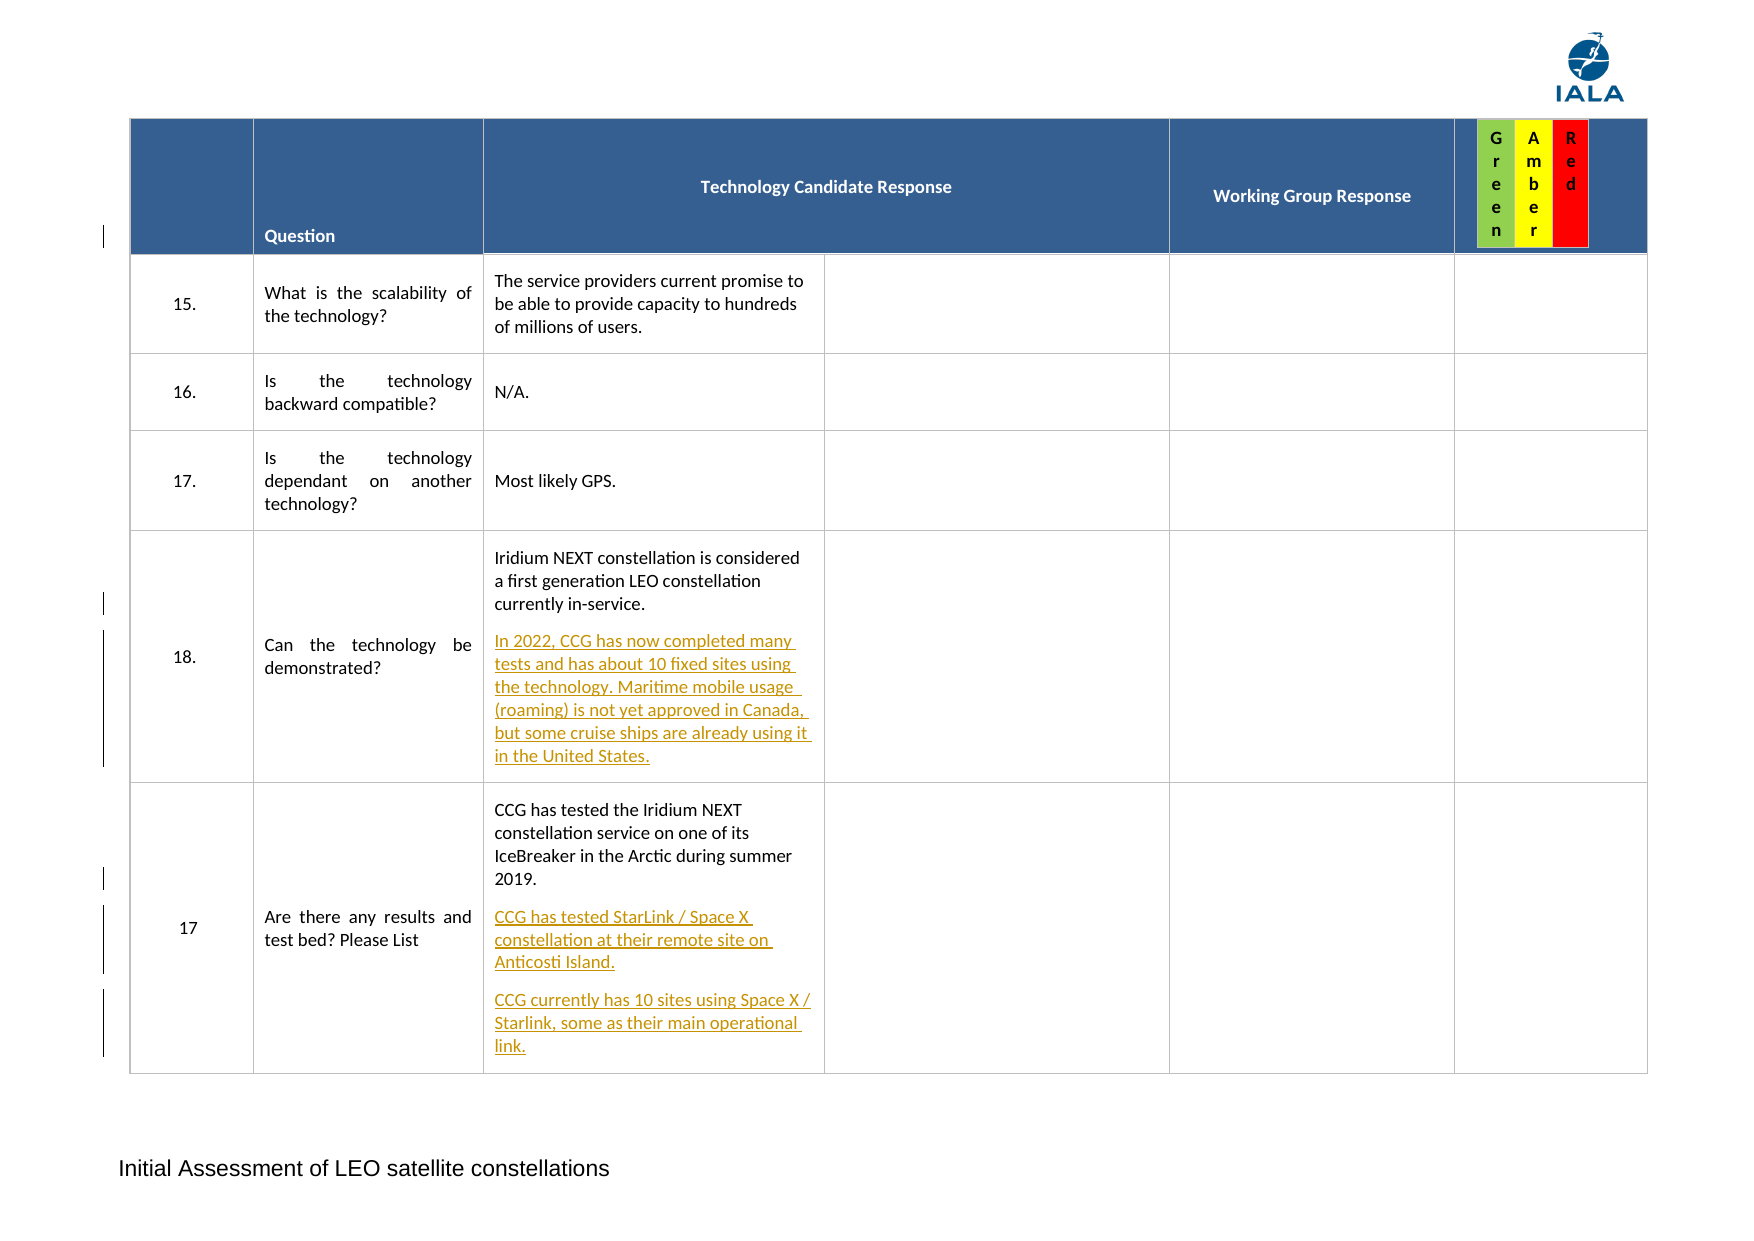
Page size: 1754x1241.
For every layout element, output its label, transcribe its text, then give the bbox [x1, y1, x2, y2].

table_cell [1455, 255, 1647, 353]
table_cell Most likely GPS. [484, 431, 824, 530]
table_cell [825, 255, 1169, 353]
table_cell Can the technology be demonstrated? [254, 531, 483, 782]
table_header [1455, 119, 1647, 253]
table_cell Is the technology backward compatible? [254, 354, 483, 430]
table_cell [1170, 255, 1454, 353]
table_cell What is the scalability of the technology? [254, 255, 483, 353]
table_cell [1170, 783, 1454, 1072]
table_cell [1170, 431, 1454, 530]
table_cell N/A. [484, 354, 824, 430]
table_cell [1170, 354, 1454, 430]
table_cell 17 [131, 783, 253, 1072]
table_cell The service providers current promise to be able to provide capacity to hundreds of millions of users. [484, 255, 824, 353]
table_cell [131, 354, 253, 430]
table_header Question [254, 119, 483, 254]
table_cell [825, 783, 1169, 1072]
table_cell [825, 531, 1169, 782]
table_cell [1455, 531, 1647, 782]
table_header [131, 119, 253, 254]
table_cell [825, 431, 1169, 530]
picture [1541, 24, 1636, 117]
table_cell [825, 354, 1169, 430]
table_cell [131, 431, 253, 530]
table_cell [131, 255, 253, 353]
table_cell [1455, 431, 1647, 530]
table_cell [1455, 783, 1647, 1072]
table_cell Iridium NEXT constellation is considered a first generation LEO constellation currently in-service. [484, 531, 824, 782]
table_cell [1170, 531, 1454, 782]
table_cell [1455, 354, 1647, 430]
table_header Technology Candidate Response [484, 119, 1169, 253]
table_cell [131, 531, 253, 782]
table_cell Is the technology dependant on another technology? [254, 431, 483, 530]
table_cell Are there any results and test bed? Please List [254, 783, 483, 1072]
table_cell CCG has tested the Iridium NEXT constellation service on one of its IceBreaker in the Arctic during summer 2019. [484, 783, 824, 1072]
table_header Working Group Response [1170, 119, 1454, 253]
